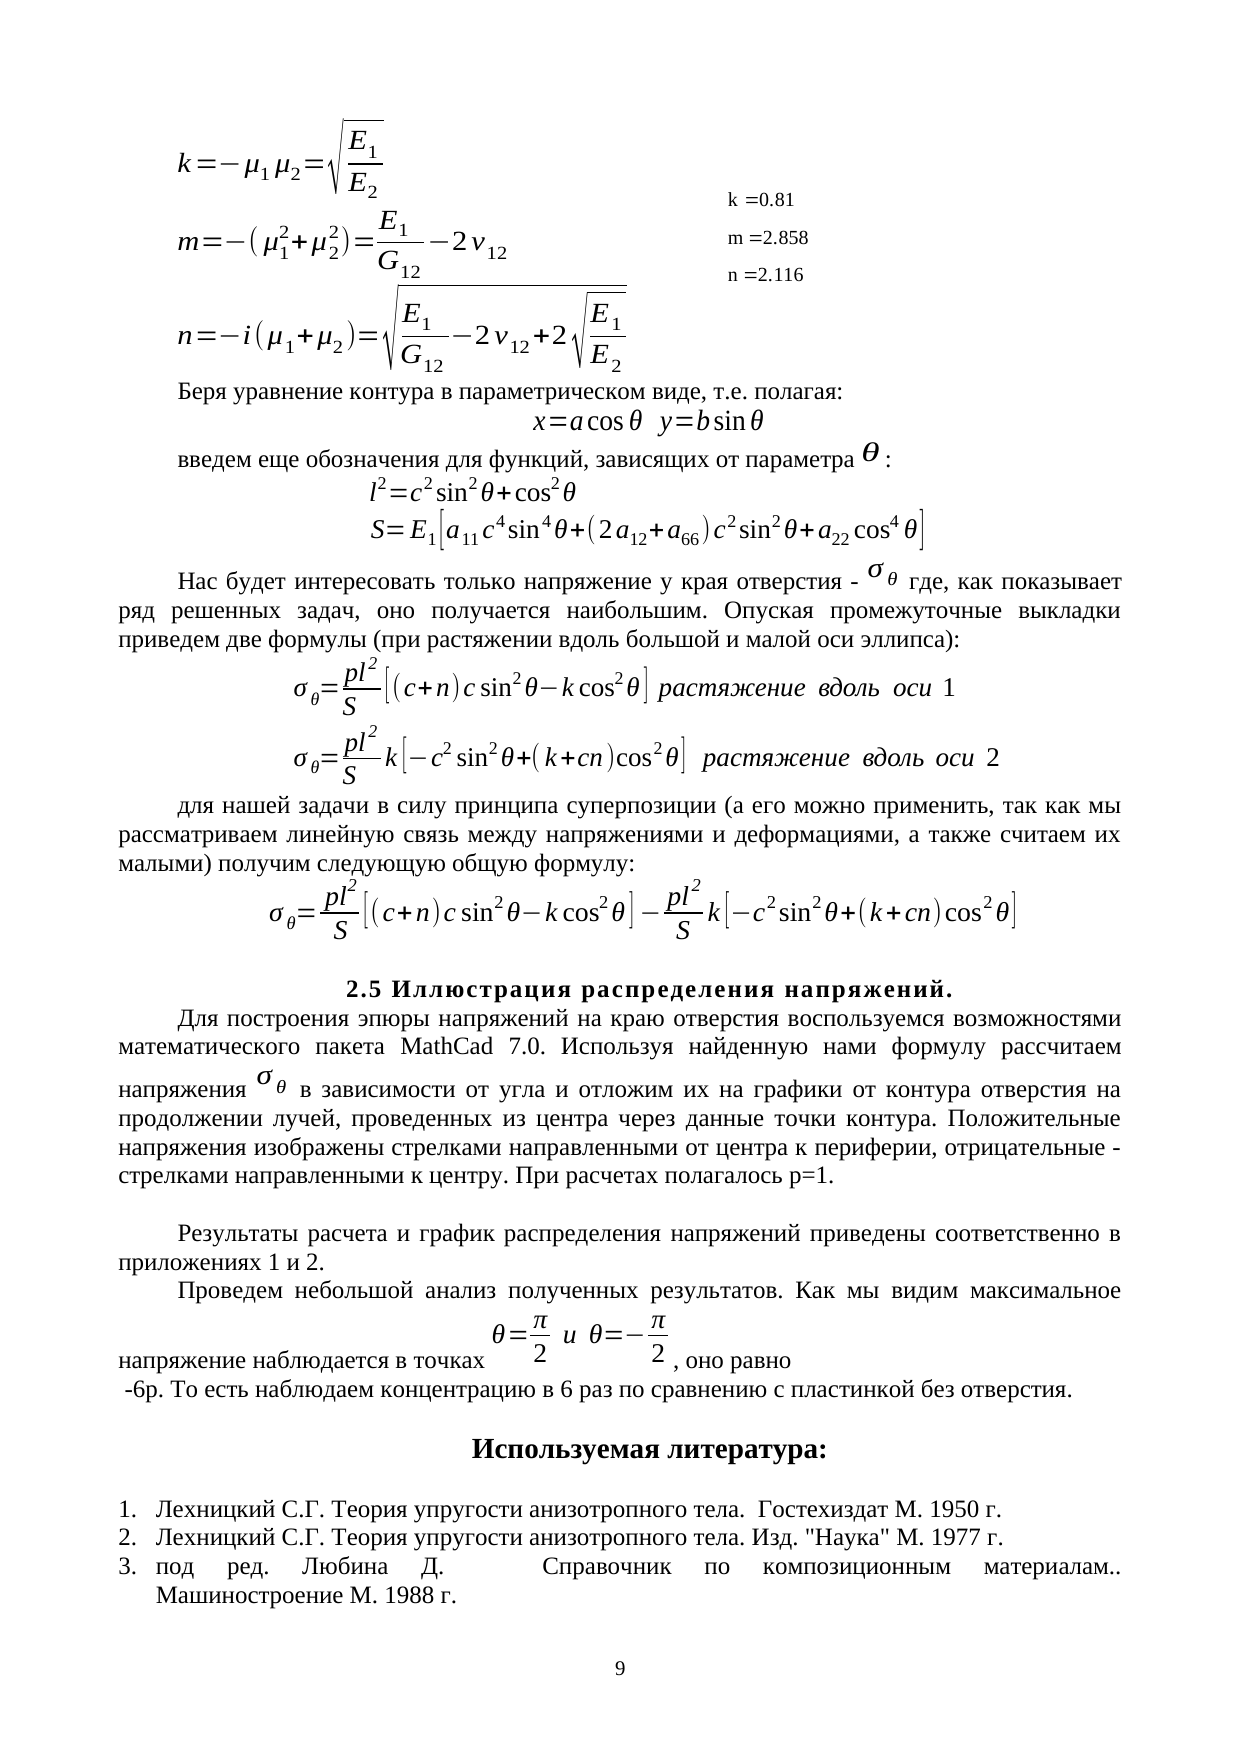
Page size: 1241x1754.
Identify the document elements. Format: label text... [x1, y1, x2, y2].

list Лехницкий С.Г. Теория упругости анизотропного тела. Изд. "Наука" М. 1977 г. [118, 1522, 1122, 1551]
text Проведем небольшой анализ полученных результатов. Как мы видим максимальное напряжение наблюдается в точках , оно равно -6р. То есть наблюдаем концентрацию в 6 раз по сравнению с пластинкой без отверстия. [118, 1276, 1122, 1403]
text введем еще обозначения для функций, зависящих от параметра : [118, 437, 1122, 473]
text 2.5 Иллюстрация распределения напряжений. [118, 974, 1122, 1003]
list Лехницкий С.Г. Теория упругости анизотропного тела. Гостехиздат М. 1950 г. [118, 1494, 1122, 1522]
text Для построения эпюры напряжений на краю отверстия воспользуемся возможностями математического пакета MathCad 7.0. Используя найденную нами формулу рассчитаем напряжения в зависимости от угла и отложим их на графики от контура отверстия на продолжении лучей, проведенных из центра через данные точки контура. Положительные напряжения изображены стрелками направленными от центра к периферии, отрицательные - стрелками направленными к центру. При расчетах полагалось р=1. [118, 1003, 1122, 1189]
text Результаты расчета и график распределения напряжений приведены соответственно в приложениях 1 и 2. [118, 1218, 1122, 1276]
text Нас будет интересовать только напряжение у края отверстия - где, как показывает ряд решенных задач, оно получается наибольшим. Опуская промежуточные выкладки приведем две формулы (при растяжении вдоль большой и малой оси эллипса): [118, 552, 1122, 653]
text для нашей задачи в силу принципа суперпозиции (а его можно применить, так как мы рассматриваем линейную связь между напряжениями и деформациями, а также считаем их малыми) получим следующую общую формулу: [118, 790, 1122, 876]
text Беря уравнение контура в параметрическом виде, т.е. полагая: [118, 376, 1122, 405]
text Используемая литература: [118, 1431, 1122, 1465]
list под ред. Любина Д. Справочник по композиционным материалам.. Машиностроение М. 1988 г. [118, 1551, 1122, 1609]
